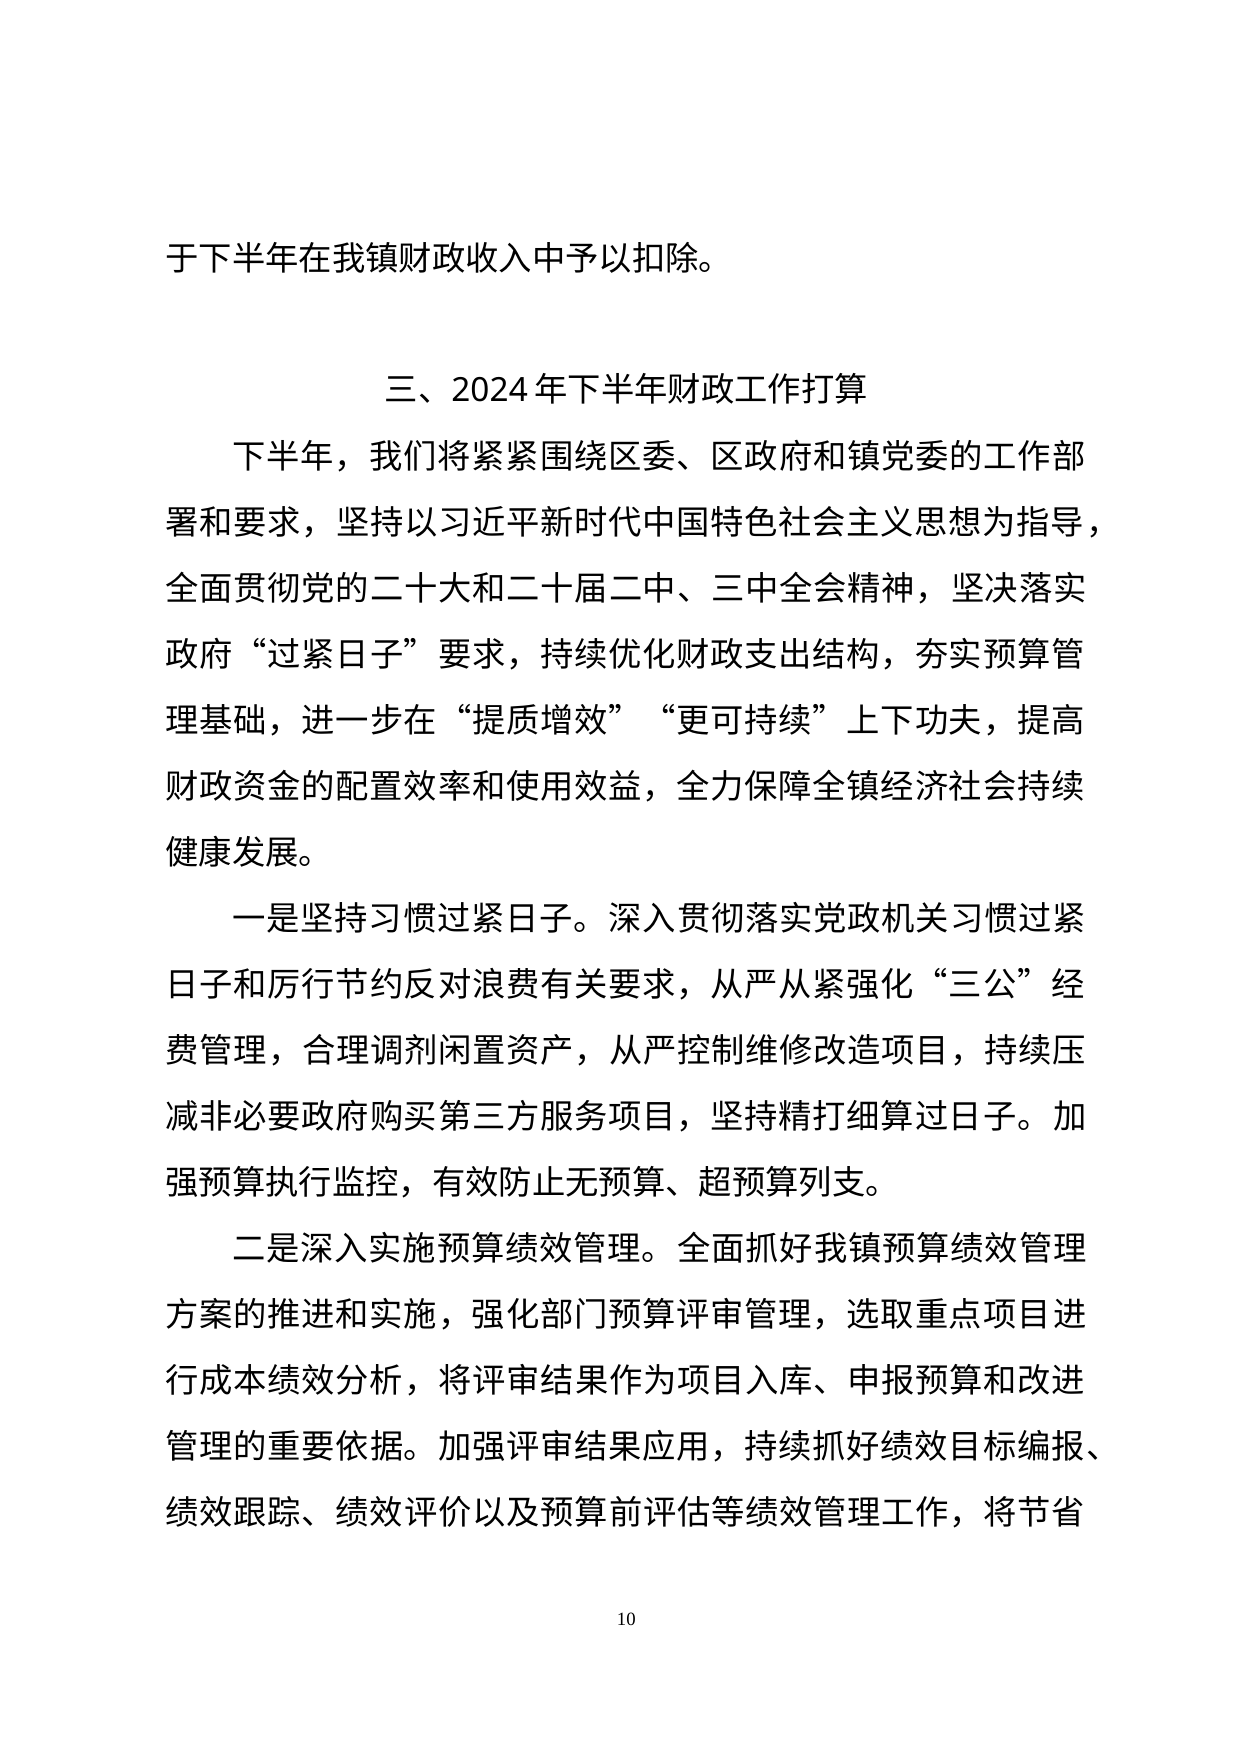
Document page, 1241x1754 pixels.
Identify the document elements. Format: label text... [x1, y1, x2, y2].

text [165, 1213, 1087, 1543]
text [165, 222, 1087, 288]
text 下半年，我们将紧紧围绕区委、区政府和镇党委的工作部署和要求，坚持以习近平新时代中国特色社会主义思想为指导，全面贯彻党的二十大和二十届二中、三中全会精神，坚决落实政府“过紧日子”要求，持续优化财政支出结构，夯实预算管理基础，进一步在“提质增效”“更可持续”上下功夫，提高财政资金的配置效率和使用效益，全力保障全镇经济社会持续健康发展。 [165, 421, 1087, 883]
text 一是坚持习惯过紧日子。深入贯彻落实党政机关习惯过紧日子和厉行节约反对浪费有关要求，从严从紧强化“三公”经费管理，合理调剂闲置资产，从严控制维修改造项目，持续压减非必要政府购买第三方服务项目，坚持精打细算过日子。加强预算执行监控，有效防止无预算、超预算列支。 [165, 883, 1087, 1213]
list 三、2024年下半年财政工作打算 [165, 354, 1087, 421]
